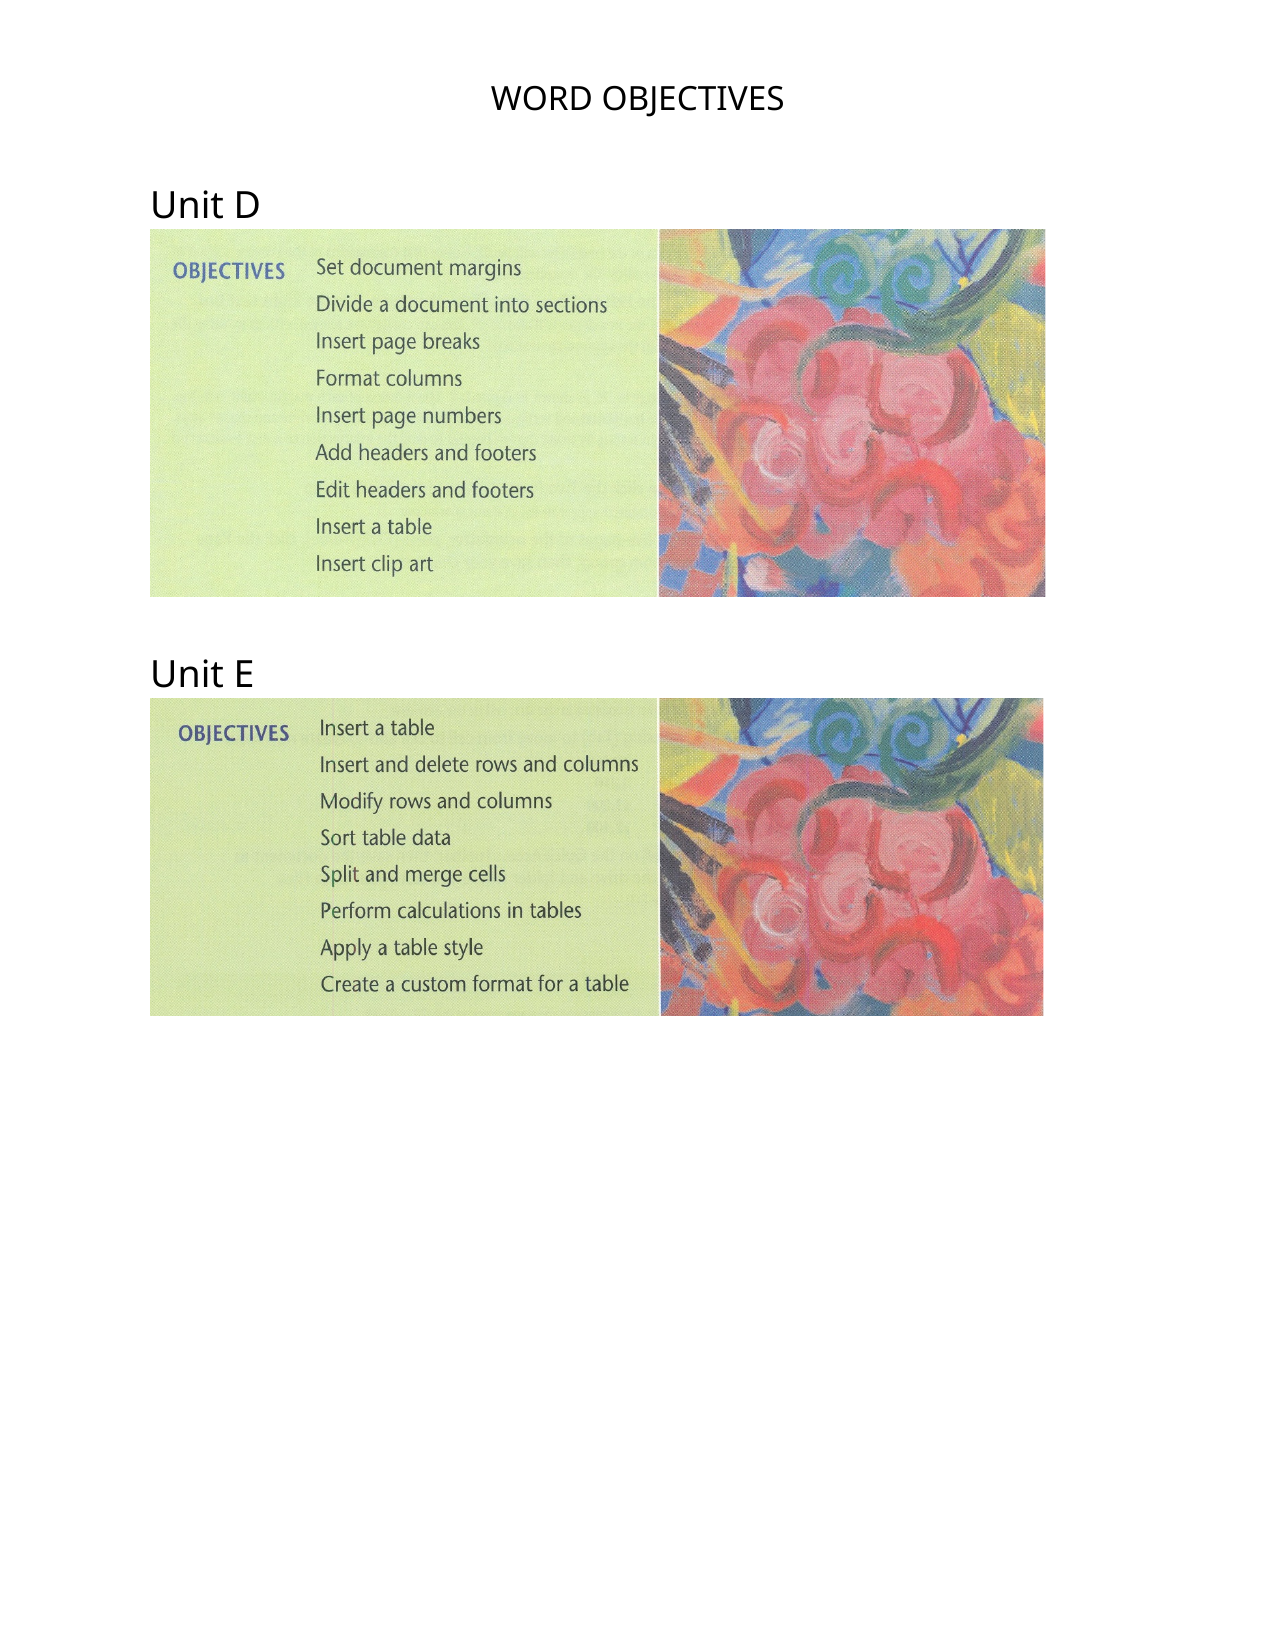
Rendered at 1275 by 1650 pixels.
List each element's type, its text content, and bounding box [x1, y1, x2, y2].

text Unit D [150, 178, 1125, 229]
picture [150, 698, 1044, 1016]
picture [150, 229, 1046, 597]
